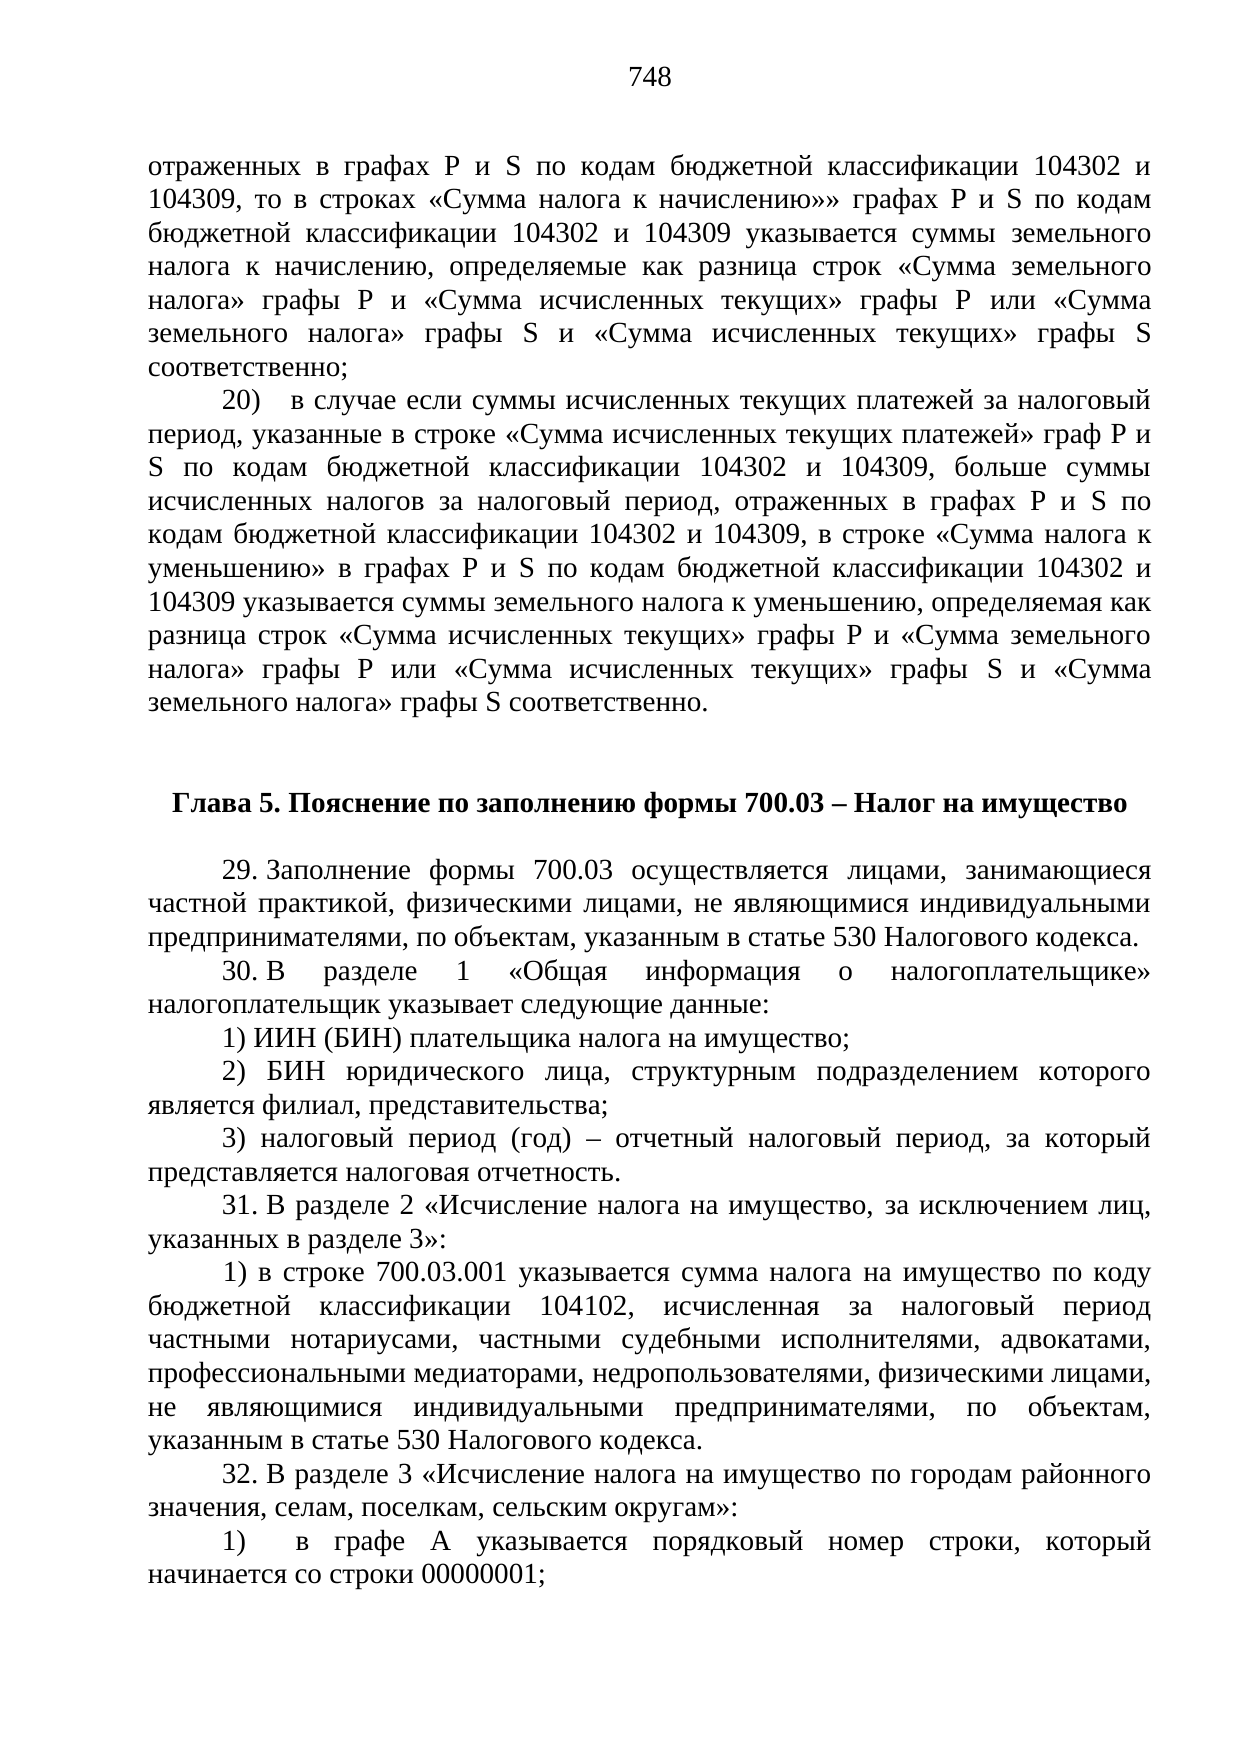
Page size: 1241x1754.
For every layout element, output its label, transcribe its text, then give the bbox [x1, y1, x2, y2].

text 3) налоговый период (год) – отчетный налоговый период, за который представляется налоговая отчетность. [148, 1120, 1152, 1187]
text Глава 5. Пояснение по заполнению формы 700.03 – Налог на имущество [148, 785, 1152, 818]
text 1) ИИН (БИН) плательщика налога на имущество; [148, 1020, 1152, 1053]
list В разделе 1 «Общая информация о налогоплательщике» налогоплательщик указывает следующие данные: [148, 953, 1152, 1020]
list В разделе 3 «Исчисление налога на имущество по городам районного значения, селам, поселкам, сельским округам»: [148, 1456, 1152, 1523]
list В разделе 2 «Исчисление налога на имущество, за исключением лиц, указанных в разделе 3»: [148, 1187, 1152, 1254]
list в графе А указывается порядковый номер строки, который начинается со строки 00000001; [148, 1523, 1152, 1590]
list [148, 148, 1152, 382]
text 1) в строке 700.03.001 указывается сумма налога на имущество по коду бюджетной классификации 104102, исчисленная за налоговый период частными нотариусами, частными судебными исполнителями, адвокатами, профессиональными медиаторами, недропользователями, физическими лицами, не являющимися индивидуальными предпринимателями, по объектам, указанным в статье 530 Налогового кодекса. [148, 1254, 1152, 1456]
text 2) БИН юридического лица, структурным подразделением которого является филиал, представительства; [148, 1053, 1152, 1120]
list в случае если суммы исчисленных текущих платежей за налоговый период, указанные в строке «Сумма исчисленных текущих платежей» граф Р и S по кодам бюджетной классификации 104302 и 104309, больше суммы исчисленных налогов за налоговый период, отраженных в графах Р и S по кодам бюджетной классификации 104302 и 104309, в строке «Сумма налога к уменьшению» в графах Р и S по кодам бюджетной классификации 104302 и 104309 указывается суммы земельного налога к уменьшению, определяемая как разница строк «Сумма исчисленных текущих» графы Р и «Сумма земельного налога» графы Р или «Сумма исчисленных текущих» графы S и «Сумма земельного налога» графы S соответственно. [148, 382, 1152, 718]
list Заполнение формы 700.03 осуществляется лицами, занимающиеся частной практикой, физическими лицами, не являющимися индивидуальными предпринимателями, по объектам, указанным в статье 530 Налогового кодекса. [148, 852, 1152, 953]
